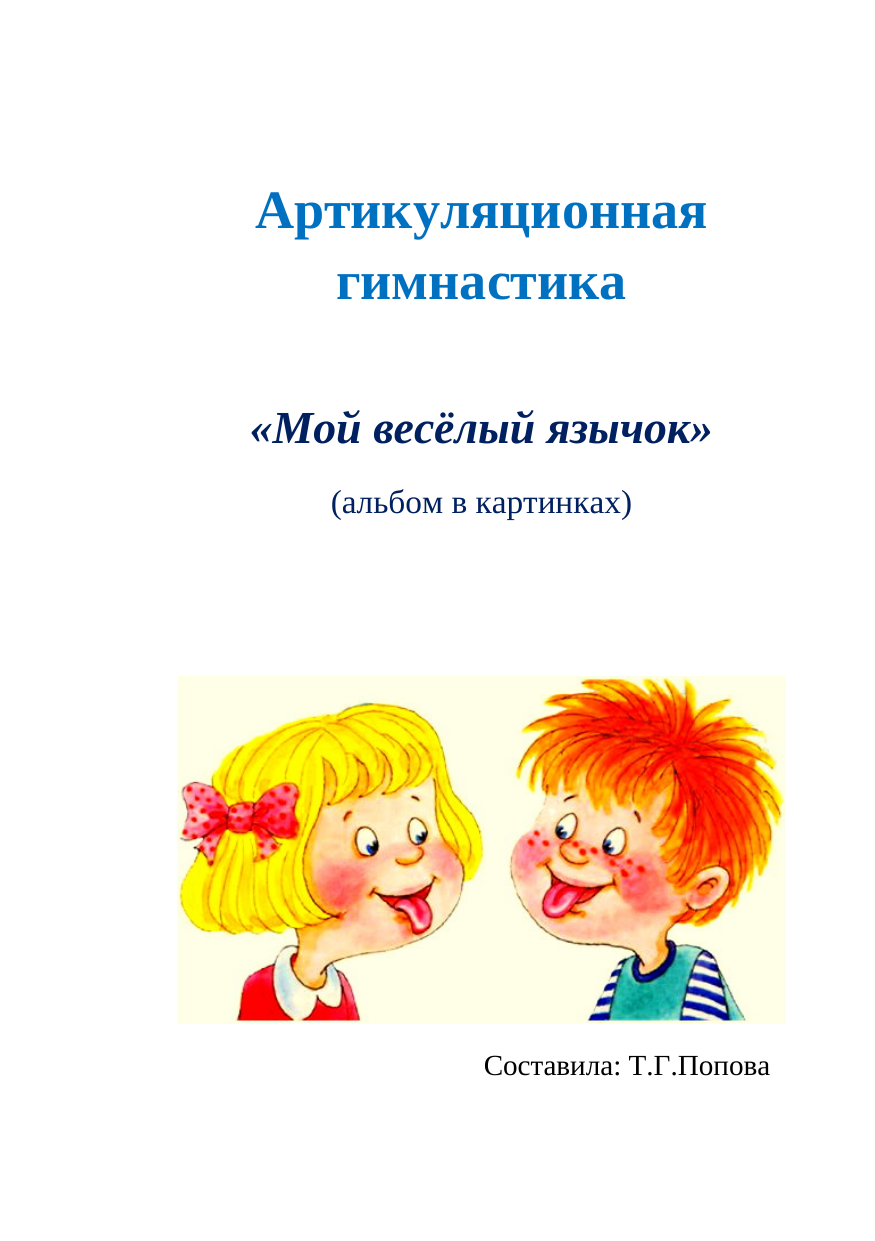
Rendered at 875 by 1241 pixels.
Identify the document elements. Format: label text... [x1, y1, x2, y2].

text Артикуляционная гимнастика [177, 177, 786, 311]
picture [177, 676, 786, 1024]
text «Мой весёлый язычок» [177, 401, 786, 453]
text (альбом в картинках) [177, 482, 786, 521]
text Составила: Т.Г.Попова [177, 1048, 786, 1082]
